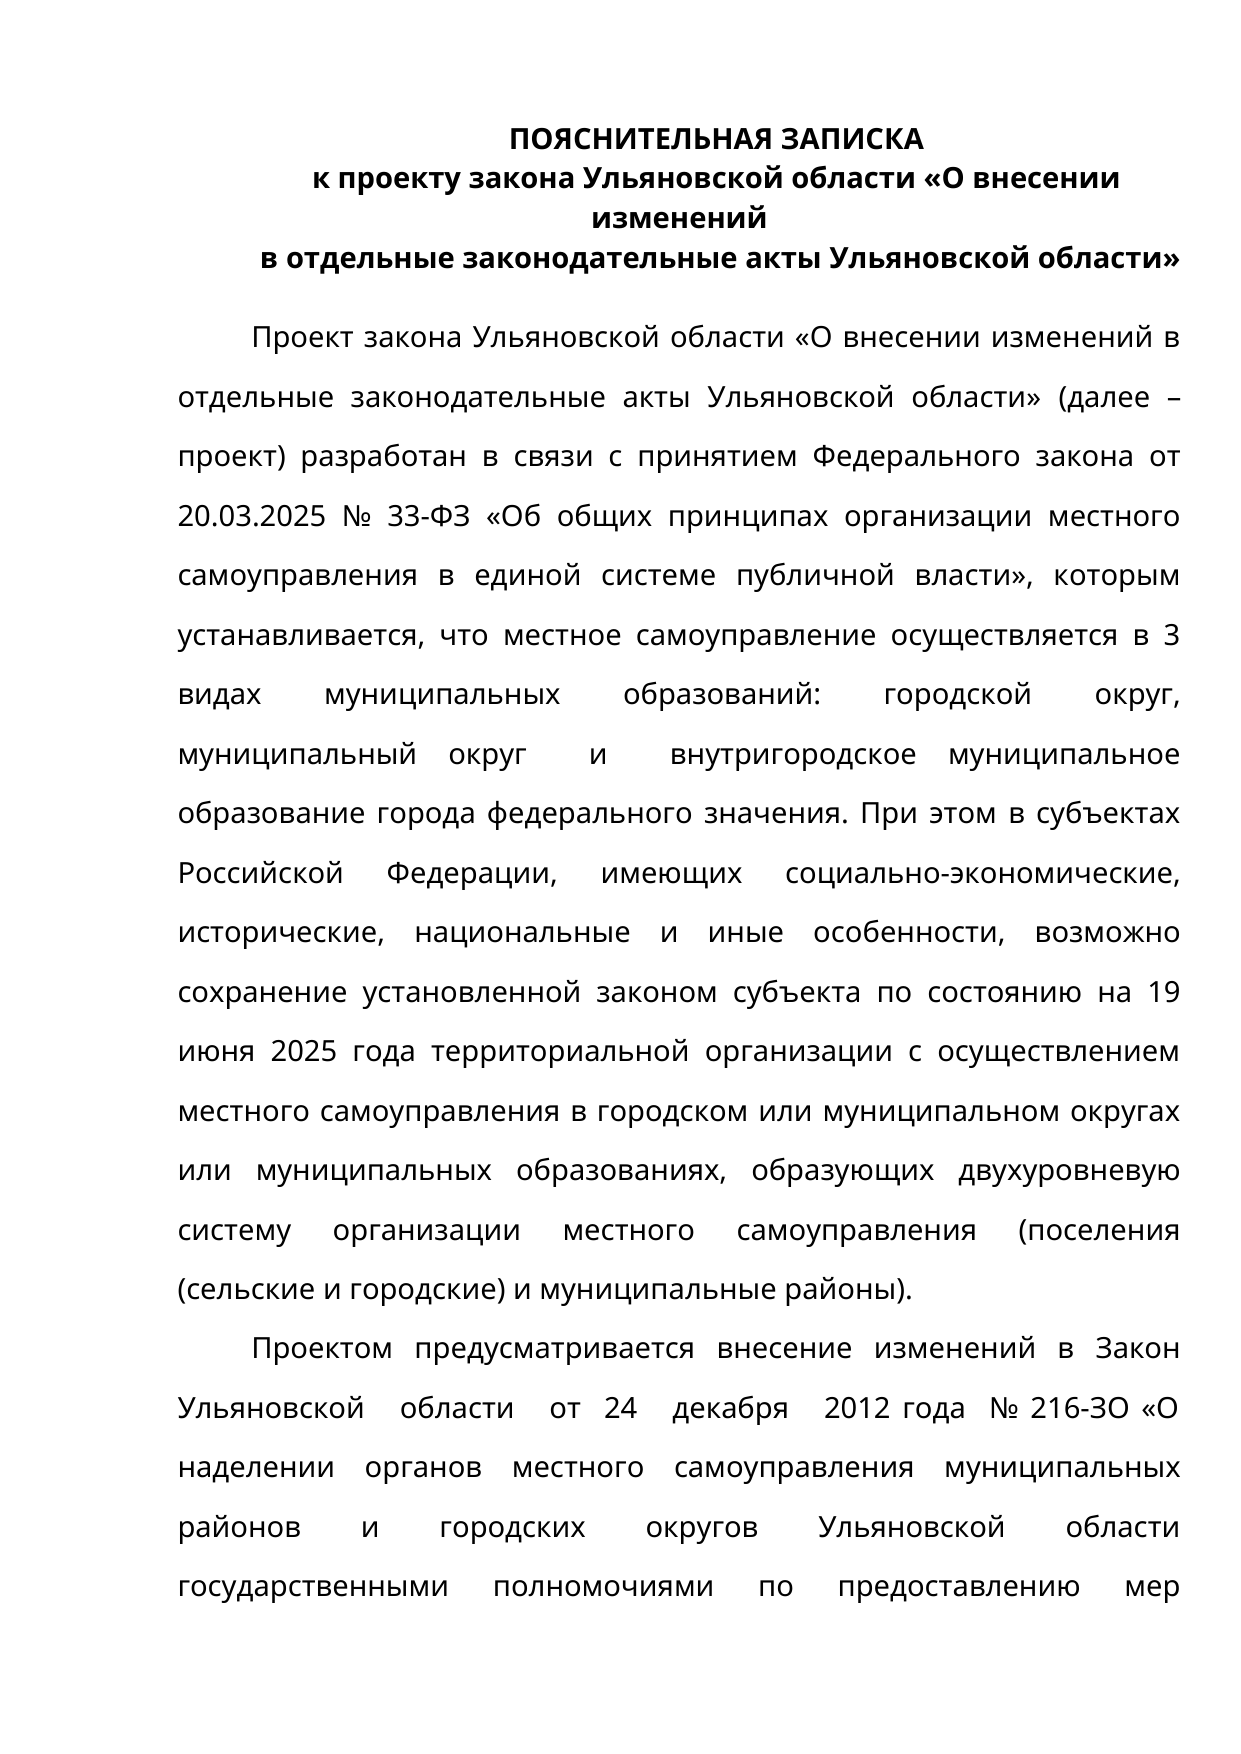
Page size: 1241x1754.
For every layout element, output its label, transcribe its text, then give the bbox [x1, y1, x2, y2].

text ПОЯСНИТЕЛЬНАЯ ЗАПИСКА [177, 118, 1181, 158]
text к проекту закона Ульяновской области «О внесении изменений [177, 158, 1181, 237]
text в отдельные законодательные акты Ульяновской области» [177, 237, 1181, 277]
text Проект закона Ульяновской области «О внесении изменений в отдельные законодательные акты Ульяновской области» (далее – проект) разработан в связи с принятием Федерального закона от 20.03.2025 № 33-ФЗ «Об общих принципах организации местного самоуправления в единой системе публичной власти», которым устанавливается, что местное самоуправление осуществляется в 3 видах муниципальных образований: городской округ, муниципальный округ и внутригородское муниципальное образование города федерального значения. При этом в субъектах Российской Федерации, имеющих социально-экономические, исторические, национальные и иные особенности, возможно сохранение установленной законом субъекта по состоянию на 19 июня 2025 года территориальной организации с осуществлением местного самоуправления в городском или муниципальном округах или муниципальных образованиях, образующих двухуровневую систему организации местного самоуправления (поселения (сельские и городские) и муниципальные районы). [177, 317, 1181, 1308]
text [177, 1328, 1181, 1605]
